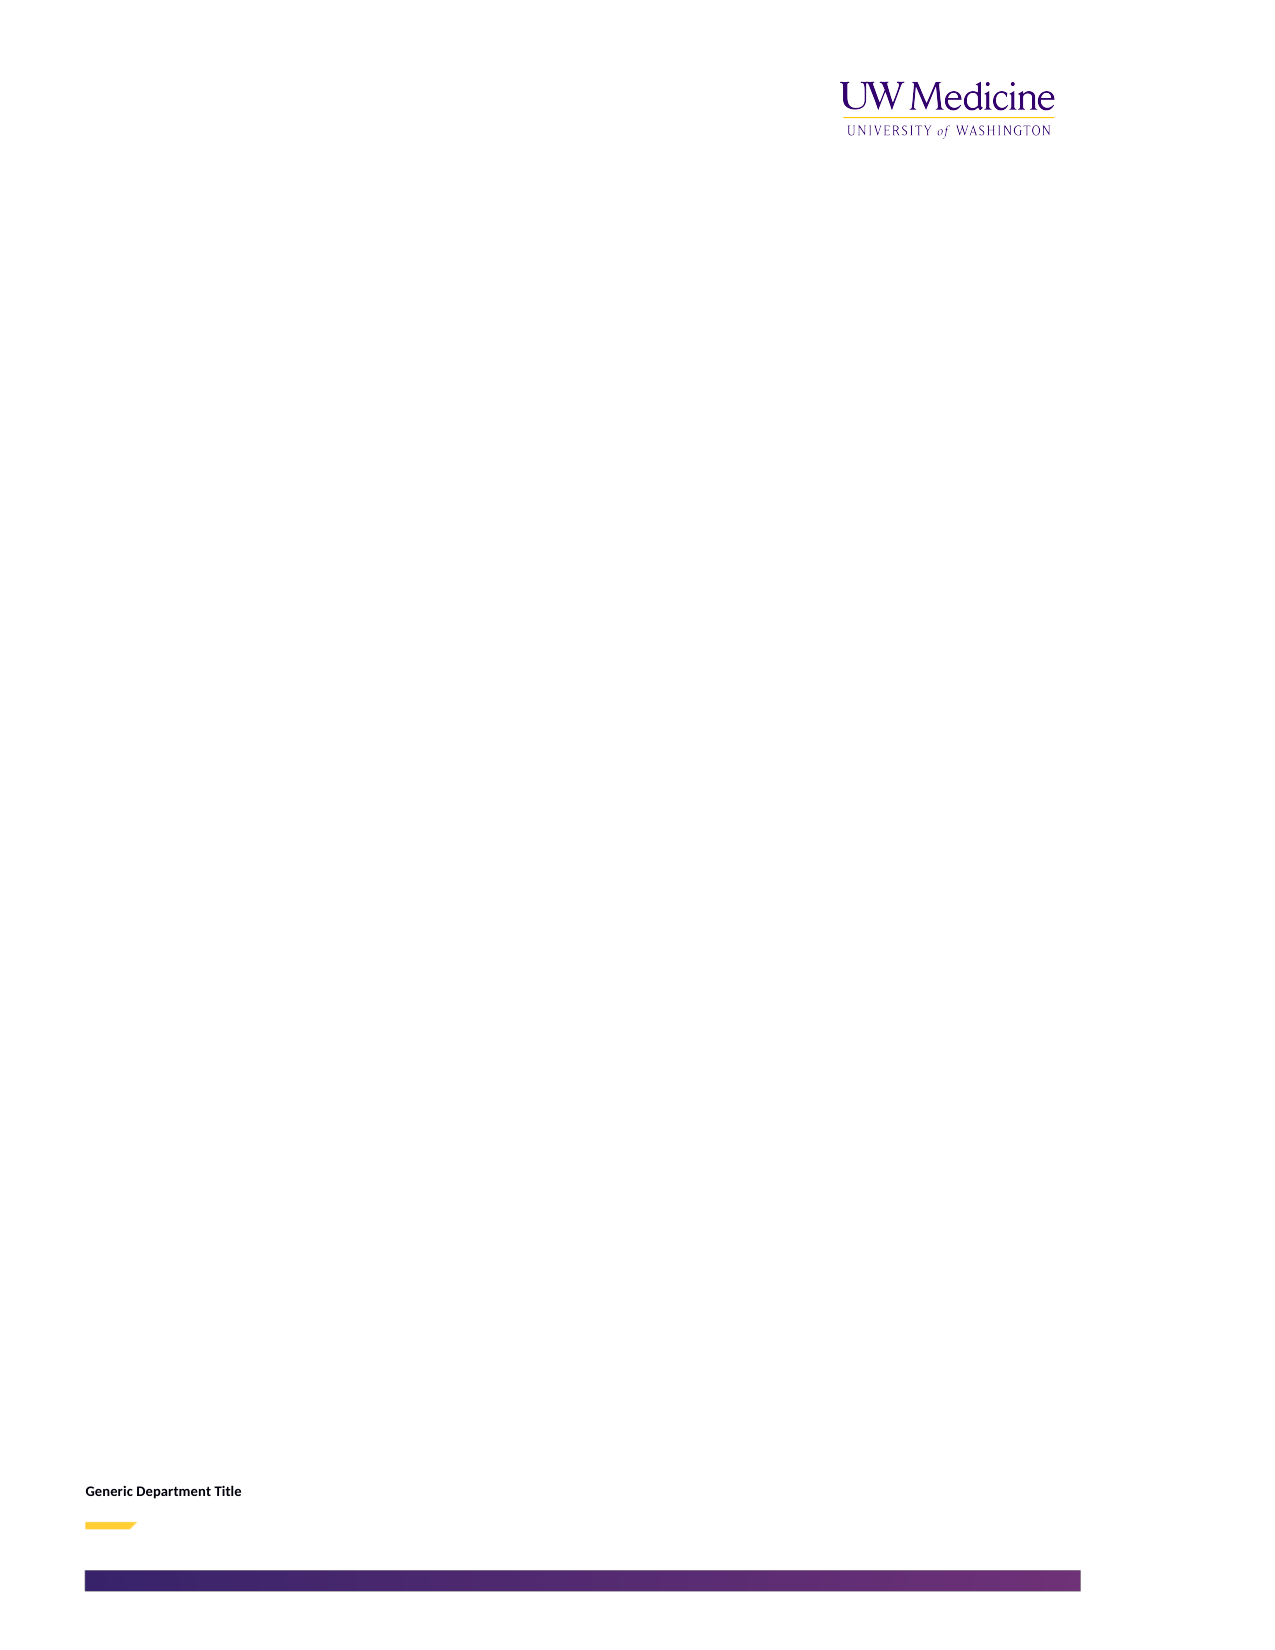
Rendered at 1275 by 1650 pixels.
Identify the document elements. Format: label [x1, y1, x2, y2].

picture [85, 1508, 138, 1544]
picture [835, 75, 1061, 144]
